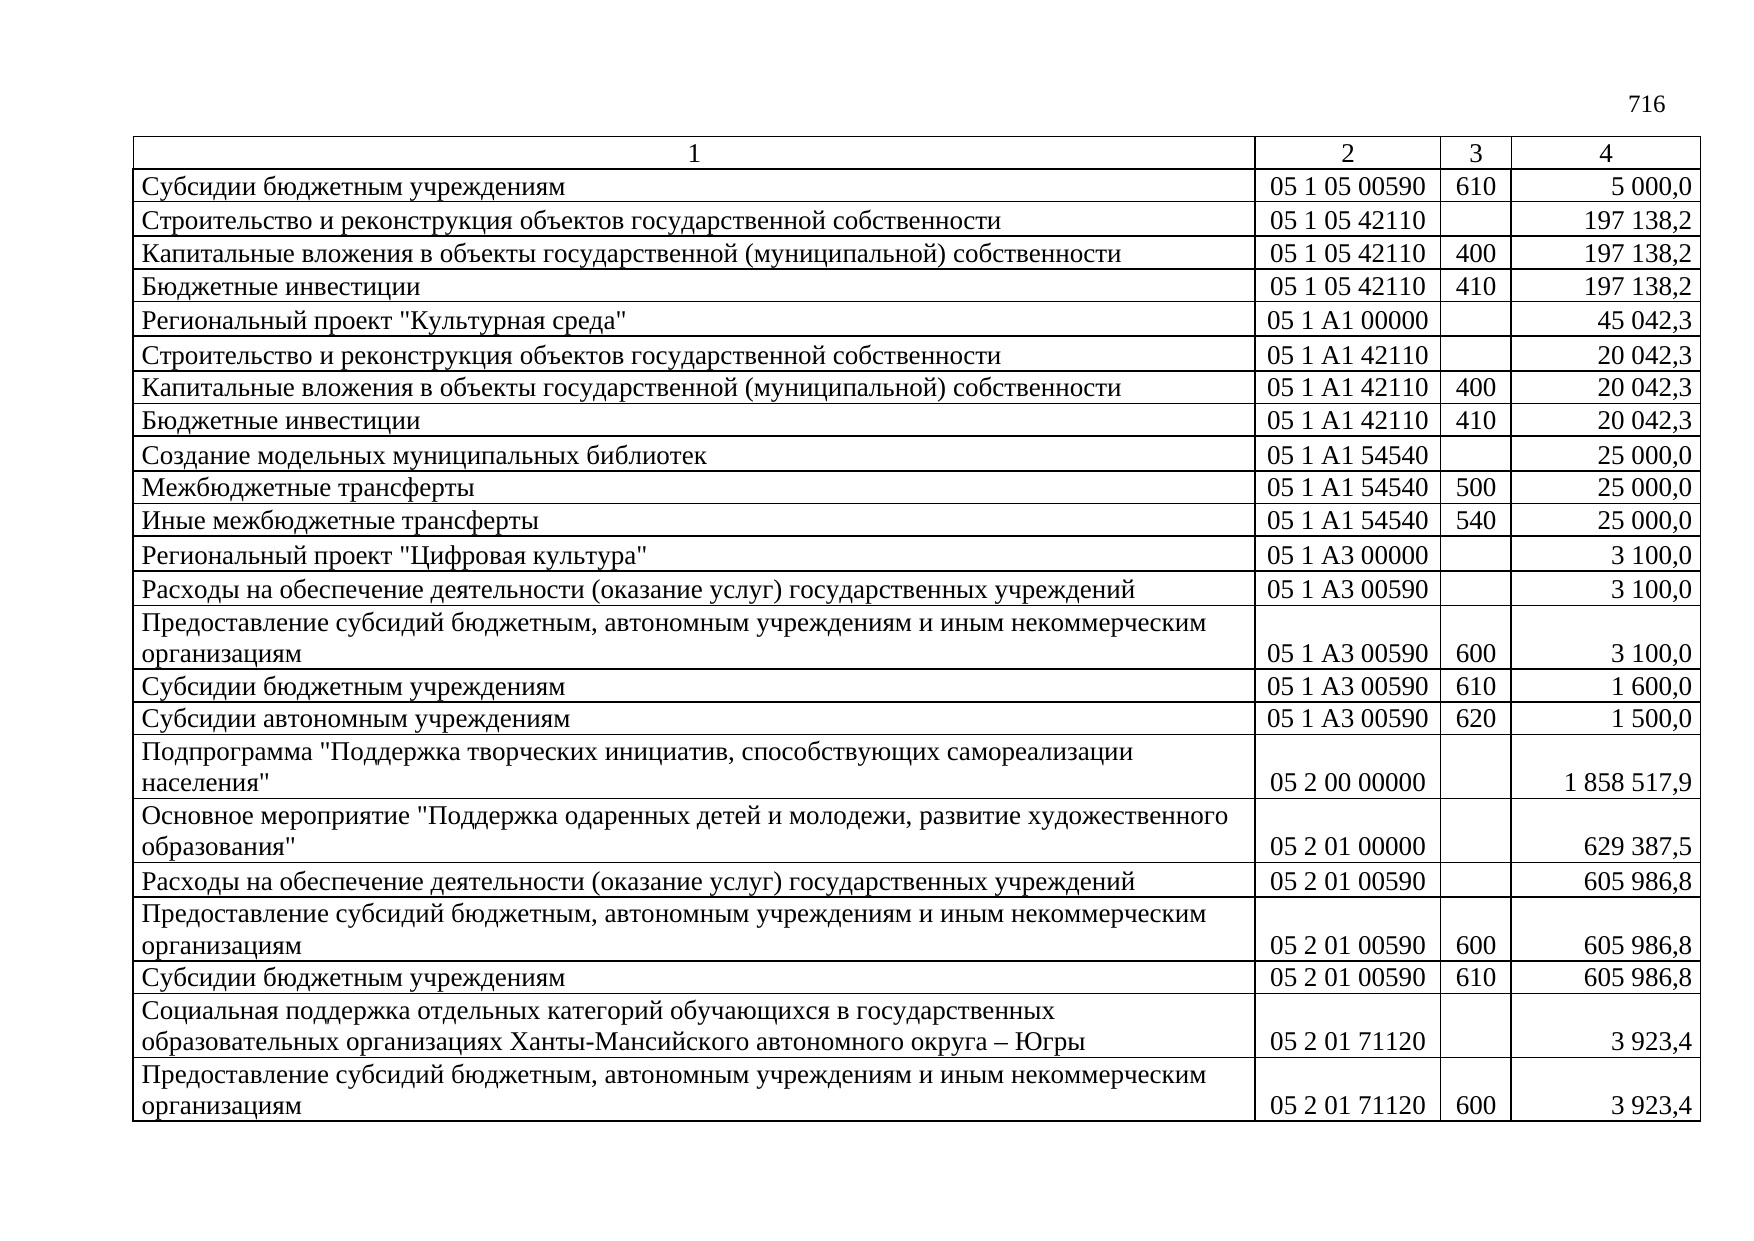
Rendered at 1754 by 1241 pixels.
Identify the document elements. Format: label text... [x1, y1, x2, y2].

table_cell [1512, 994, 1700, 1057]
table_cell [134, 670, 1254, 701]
table_header 1 [134, 137, 1254, 168]
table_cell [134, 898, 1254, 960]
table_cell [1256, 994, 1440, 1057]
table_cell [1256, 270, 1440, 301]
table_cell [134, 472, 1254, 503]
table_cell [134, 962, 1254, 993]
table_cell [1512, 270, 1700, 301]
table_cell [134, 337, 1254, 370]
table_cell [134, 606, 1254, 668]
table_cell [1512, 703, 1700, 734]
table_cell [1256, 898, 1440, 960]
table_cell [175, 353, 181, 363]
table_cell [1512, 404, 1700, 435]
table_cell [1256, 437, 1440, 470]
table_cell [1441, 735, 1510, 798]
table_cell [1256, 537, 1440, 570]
table_header 4 [1512, 137, 1700, 168]
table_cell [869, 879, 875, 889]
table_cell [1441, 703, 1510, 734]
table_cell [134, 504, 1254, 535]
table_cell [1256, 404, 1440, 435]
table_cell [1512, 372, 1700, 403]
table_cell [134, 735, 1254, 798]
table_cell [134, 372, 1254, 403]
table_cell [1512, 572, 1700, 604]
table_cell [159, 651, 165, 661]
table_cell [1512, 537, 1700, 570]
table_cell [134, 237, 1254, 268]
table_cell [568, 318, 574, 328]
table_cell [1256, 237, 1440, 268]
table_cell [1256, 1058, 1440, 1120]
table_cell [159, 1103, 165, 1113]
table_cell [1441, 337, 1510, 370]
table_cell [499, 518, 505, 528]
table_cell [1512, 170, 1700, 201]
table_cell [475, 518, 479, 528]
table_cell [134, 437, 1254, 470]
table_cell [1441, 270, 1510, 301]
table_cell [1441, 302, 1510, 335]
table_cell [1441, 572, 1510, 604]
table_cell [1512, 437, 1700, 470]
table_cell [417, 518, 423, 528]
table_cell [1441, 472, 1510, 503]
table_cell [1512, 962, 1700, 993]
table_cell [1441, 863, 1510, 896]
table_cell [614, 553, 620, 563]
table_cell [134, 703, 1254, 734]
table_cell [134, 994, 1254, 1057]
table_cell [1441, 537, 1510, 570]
table_header 2 [1256, 137, 1440, 168]
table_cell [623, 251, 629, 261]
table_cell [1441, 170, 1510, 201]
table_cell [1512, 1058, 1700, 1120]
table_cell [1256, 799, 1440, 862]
table_header 3 [1441, 137, 1511, 168]
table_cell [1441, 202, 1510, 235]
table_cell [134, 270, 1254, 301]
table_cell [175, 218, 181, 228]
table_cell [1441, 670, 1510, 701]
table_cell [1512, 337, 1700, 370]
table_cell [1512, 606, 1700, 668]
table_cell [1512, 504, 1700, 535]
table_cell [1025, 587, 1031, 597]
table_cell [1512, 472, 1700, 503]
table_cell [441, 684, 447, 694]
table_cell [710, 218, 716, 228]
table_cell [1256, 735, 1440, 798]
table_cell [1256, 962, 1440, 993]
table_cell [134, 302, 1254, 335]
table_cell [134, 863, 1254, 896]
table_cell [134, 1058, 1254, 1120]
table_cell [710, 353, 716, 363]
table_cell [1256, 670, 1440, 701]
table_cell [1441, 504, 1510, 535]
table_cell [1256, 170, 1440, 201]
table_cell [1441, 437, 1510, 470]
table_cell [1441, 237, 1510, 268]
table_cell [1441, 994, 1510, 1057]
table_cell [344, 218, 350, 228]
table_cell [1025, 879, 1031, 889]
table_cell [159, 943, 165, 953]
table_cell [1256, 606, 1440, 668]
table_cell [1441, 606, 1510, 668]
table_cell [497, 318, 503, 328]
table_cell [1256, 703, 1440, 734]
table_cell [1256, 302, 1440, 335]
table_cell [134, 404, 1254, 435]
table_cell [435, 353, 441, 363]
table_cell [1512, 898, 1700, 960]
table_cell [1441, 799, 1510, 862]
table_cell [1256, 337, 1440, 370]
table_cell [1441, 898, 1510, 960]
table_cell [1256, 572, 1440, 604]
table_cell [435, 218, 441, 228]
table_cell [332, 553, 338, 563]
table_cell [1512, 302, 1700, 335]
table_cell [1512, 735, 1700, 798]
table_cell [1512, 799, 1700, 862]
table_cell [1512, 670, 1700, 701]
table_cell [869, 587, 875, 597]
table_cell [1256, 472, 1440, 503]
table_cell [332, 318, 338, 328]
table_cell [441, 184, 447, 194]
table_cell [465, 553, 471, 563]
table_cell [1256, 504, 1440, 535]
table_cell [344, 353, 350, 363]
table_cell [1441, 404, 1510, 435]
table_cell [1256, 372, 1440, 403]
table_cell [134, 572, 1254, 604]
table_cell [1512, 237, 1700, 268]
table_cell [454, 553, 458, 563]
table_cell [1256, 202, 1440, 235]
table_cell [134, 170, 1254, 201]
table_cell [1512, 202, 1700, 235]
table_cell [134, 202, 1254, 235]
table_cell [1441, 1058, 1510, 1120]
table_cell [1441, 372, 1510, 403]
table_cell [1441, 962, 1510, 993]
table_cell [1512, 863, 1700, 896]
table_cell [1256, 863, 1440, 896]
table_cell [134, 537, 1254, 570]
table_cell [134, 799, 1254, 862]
